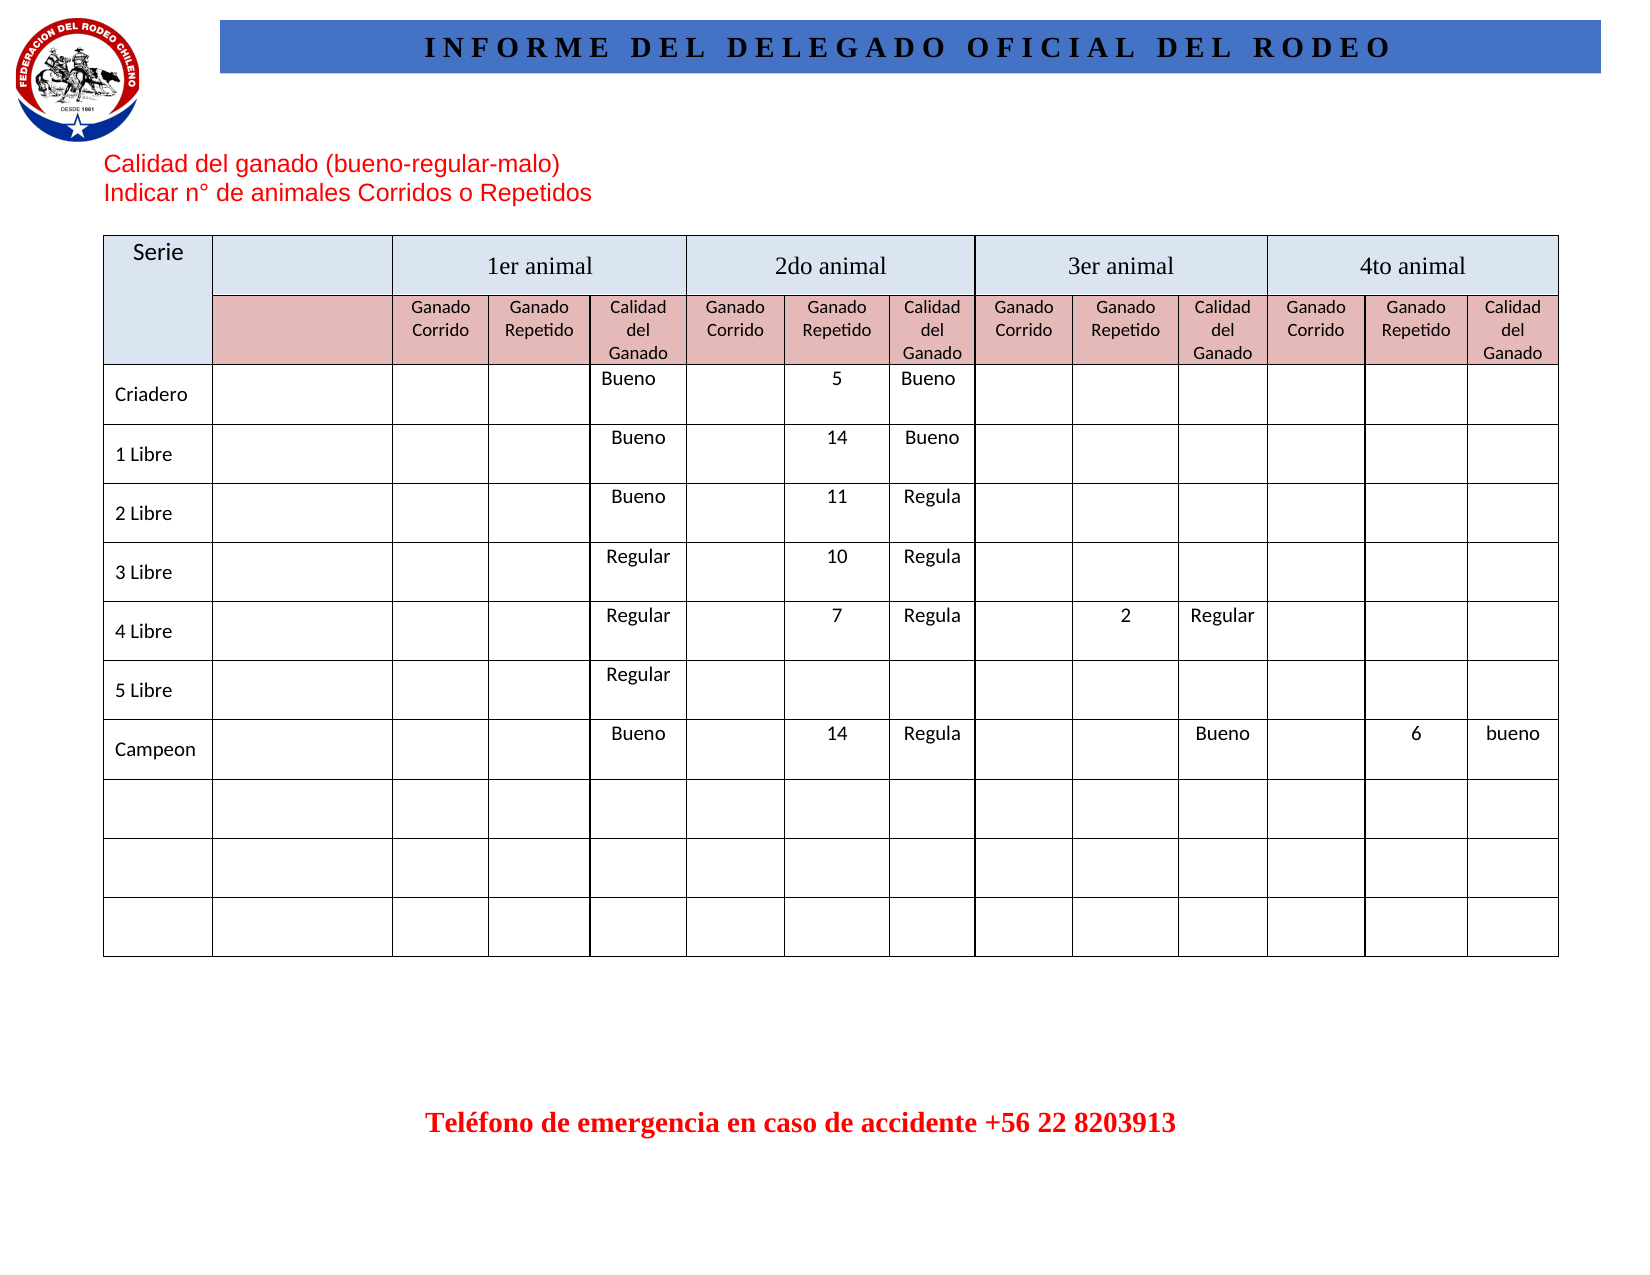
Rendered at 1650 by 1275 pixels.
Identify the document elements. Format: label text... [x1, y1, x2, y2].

table_cell [393, 543, 488, 601]
table_cell Bueno [591, 425, 686, 483]
table_cell 4 Libre [104, 602, 212, 660]
table_cell [213, 296, 392, 364]
table_cell [687, 484, 784, 542]
table_cell Bueno [591, 484, 686, 542]
table_cell Regula [890, 720, 974, 778]
table_cell [1073, 365, 1178, 423]
table_cell 14 [785, 425, 889, 483]
table_cell [687, 898, 784, 956]
table_cell Ganado Corrido [393, 296, 488, 364]
table_cell [213, 720, 392, 778]
table_cell Bueno [591, 365, 686, 423]
table_cell [1366, 780, 1467, 838]
table_cell [1073, 720, 1178, 778]
table_cell [1468, 839, 1558, 897]
table_cell Regula [890, 543, 974, 601]
table_cell [591, 780, 686, 838]
table_cell 3 Libre [104, 543, 212, 601]
table_cell [393, 484, 488, 542]
table_cell [1268, 720, 1364, 778]
table_cell bueno [1468, 720, 1558, 778]
table_cell [489, 780, 589, 838]
table_cell [785, 661, 889, 719]
table_cell Calidad del Ganado [1179, 296, 1267, 364]
table_cell Regular [591, 543, 686, 601]
table_cell Ganado Corrido [687, 296, 784, 364]
table_cell [489, 365, 589, 423]
table_cell [1073, 543, 1178, 601]
table_cell [1366, 661, 1467, 719]
table_cell [104, 839, 212, 897]
table_cell [1468, 543, 1558, 601]
table_cell [976, 898, 1072, 956]
table_cell [1366, 839, 1467, 897]
table_cell [393, 780, 488, 838]
table_header 1er animal [393, 236, 686, 294]
table_cell [104, 780, 212, 838]
table_cell Bueno [890, 365, 974, 423]
table_cell [785, 898, 889, 956]
table_header 3er animal [976, 236, 1267, 294]
table_cell Ganado Repetido [1073, 296, 1178, 364]
table_cell 5 [785, 365, 889, 423]
table_cell 7 [785, 602, 889, 660]
table_cell [785, 780, 889, 838]
table_cell [213, 365, 392, 423]
table_cell [393, 661, 488, 719]
table_cell [213, 484, 392, 542]
table_cell [489, 661, 589, 719]
table_cell [1268, 839, 1364, 897]
table_cell [1179, 839, 1267, 897]
table_cell Regular [591, 661, 686, 719]
table_cell 2 Libre [104, 484, 212, 542]
table_cell 10 [785, 543, 889, 601]
table_cell [1179, 661, 1267, 719]
table_cell [489, 425, 589, 483]
table_cell Bueno [890, 425, 974, 483]
table_cell [890, 839, 974, 897]
table_cell [1268, 543, 1364, 601]
table_cell 1 Libre [104, 425, 212, 483]
table_cell [1179, 365, 1267, 423]
table_cell Regula [890, 602, 974, 660]
table_cell [213, 425, 392, 483]
table_cell [1179, 780, 1267, 838]
table_cell [213, 543, 392, 601]
table_cell Campeon [104, 720, 212, 778]
table_cell [213, 661, 392, 719]
table_cell Regula [890, 484, 974, 542]
table_cell [393, 365, 488, 423]
table_cell [1268, 602, 1364, 660]
table_cell [489, 484, 589, 542]
table_cell [1468, 661, 1558, 719]
table_cell [1268, 780, 1364, 838]
table_cell 14 [785, 720, 889, 778]
table_cell [1366, 365, 1467, 423]
table_cell [976, 543, 1072, 601]
table_cell Regular [1179, 602, 1267, 660]
table_cell [687, 365, 784, 423]
text Calidad del ganado (bueno-regular-malo) [103, 149, 1536, 178]
table_cell [1073, 780, 1178, 838]
table_header [213, 236, 392, 294]
table_cell [687, 839, 784, 897]
table_cell [976, 602, 1072, 660]
table_cell [976, 425, 1072, 483]
table_cell Calidad del Ganado [591, 296, 686, 364]
table_cell [1366, 898, 1467, 956]
table_cell [393, 839, 488, 897]
table_cell [890, 780, 974, 838]
table_cell Ganado Repetido [1366, 296, 1467, 364]
table_cell [1468, 602, 1558, 660]
table_header Serie [104, 236, 212, 364]
table_cell [213, 839, 392, 897]
table_cell [976, 839, 1072, 897]
table_cell [213, 780, 392, 838]
table_cell [591, 898, 686, 956]
table_cell [591, 839, 686, 897]
table_cell [393, 602, 488, 660]
table_cell [687, 543, 784, 601]
table_cell [1073, 484, 1178, 542]
table_cell Ganado Corrido [1268, 296, 1364, 364]
table_cell [1268, 484, 1364, 542]
table_cell [1073, 425, 1178, 483]
table_cell Bueno [1179, 720, 1267, 778]
table_cell [785, 839, 889, 897]
table_cell [1268, 425, 1364, 483]
table_cell [976, 365, 1072, 423]
table_cell [976, 661, 1072, 719]
table_cell Ganado Repetido [785, 296, 889, 364]
table_cell [1366, 543, 1467, 601]
table_cell [1179, 425, 1267, 483]
table_cell [1366, 484, 1467, 542]
table_cell [687, 720, 784, 778]
table_cell [489, 898, 589, 956]
table_cell [489, 543, 589, 601]
table_cell [489, 720, 589, 778]
table_cell [213, 898, 392, 956]
table_cell [1073, 839, 1178, 897]
table_cell 11 [785, 484, 889, 542]
table_cell [687, 425, 784, 483]
table_cell [1179, 543, 1267, 601]
table_cell Bueno [591, 720, 686, 778]
table_cell [393, 425, 488, 483]
picture [15, 18, 140, 142]
table_cell Ganado Repetido [489, 296, 589, 364]
table_cell [1468, 425, 1558, 483]
table_cell [489, 602, 589, 660]
table_cell [1268, 661, 1364, 719]
table_cell Ganado Corrido [976, 296, 1072, 364]
table_cell [976, 720, 1072, 778]
table_cell [1366, 602, 1467, 660]
table_cell Criadero [104, 365, 212, 423]
table_cell [393, 720, 488, 778]
table_cell [687, 780, 784, 838]
table_cell 5 Libre [104, 661, 212, 719]
table_cell Calidad del Ganado [1468, 296, 1558, 364]
table_cell 2 [1073, 602, 1178, 660]
table_cell [1366, 425, 1467, 483]
table_cell Regular [591, 602, 686, 660]
table_cell [1268, 898, 1364, 956]
table_cell [1073, 661, 1178, 719]
table_cell [1268, 365, 1364, 423]
table_cell [976, 780, 1072, 838]
table_cell [393, 898, 488, 956]
text Indicar n° de animales Corridos o Repetidos [103, 178, 1536, 207]
table_cell Calidad del Ganado [890, 296, 974, 364]
table_cell [1179, 898, 1267, 956]
table_header 4to animal [1268, 236, 1558, 294]
table_cell [890, 661, 974, 719]
table_cell [687, 661, 784, 719]
table_cell [213, 602, 392, 660]
table_cell [1468, 484, 1558, 542]
table_cell [1179, 484, 1267, 542]
table_cell [1468, 898, 1558, 956]
table_cell [1073, 898, 1178, 956]
table_cell [890, 898, 974, 956]
table_cell [976, 484, 1072, 542]
table_cell [687, 602, 784, 660]
table_cell 6 [1366, 720, 1467, 778]
table_cell [104, 898, 212, 956]
table_cell [1468, 365, 1558, 423]
table_cell [1468, 780, 1558, 838]
table_cell [489, 839, 589, 897]
table_header 2do animal [687, 236, 974, 294]
